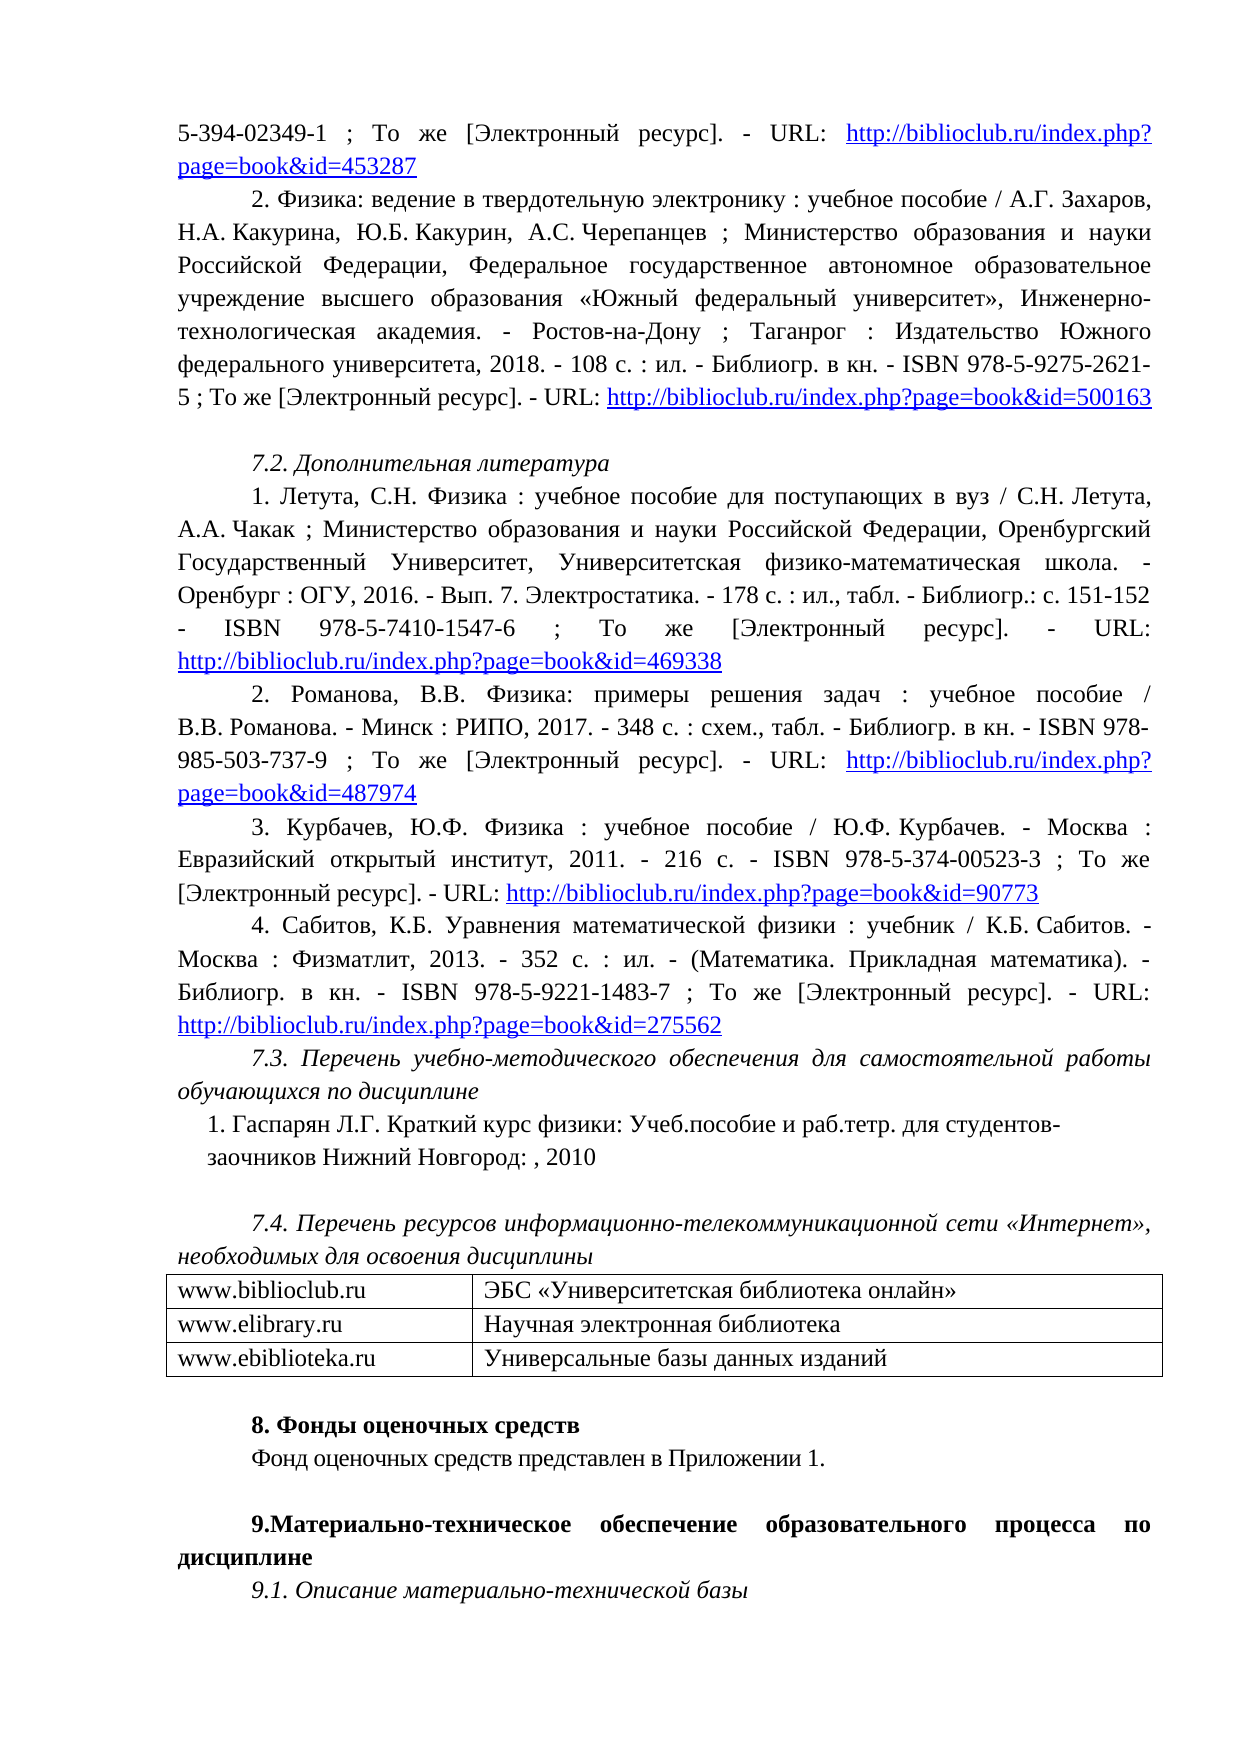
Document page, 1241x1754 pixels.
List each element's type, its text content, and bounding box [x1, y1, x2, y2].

text 4. Сабитов, К.Б. Уравнения математической физики : учебник / К.Б. Сабитов. - Москва : Физматлит, 2013. - 352 с. : ил. - (Математика. Прикладная математика). - Библиогр. в кн. - ISBN 978-5-9221-1483-7 ; То же [Электронный ресурс]. - URL: http://biblioclub.ru/index.php?page=book&id=275562 [177, 911, 1152, 1038]
text 1. Летута, С.Н. Физика : учебное пособие для поступающих в вуз / С.Н. Летута, А.А. Чакак ; Министерство образования и науки Российской Федерации, Оренбургский Государственный Университет, Университетская физико-математическая школа. - Оренбург : ОГУ, 2016. - Вып. 7. Электростатика. - 178 с. : ил., табл. - Библиогр.: с. 151-152 - ISBN 978-5-7410-1547-6 ; То же [Электронный ресурс]. - URL: http://biblioclub.ru/index.php?page=book&id=469338 [177, 481, 1152, 675]
table_cell Научная электронная библиотека [473, 1309, 1162, 1342]
text 7.4. Перечень ресурсов информационно-телекоммуникационной сети «Интернет», необходимых для освоения дисциплины [177, 1208, 1152, 1269]
table_cell www.elibrary.ru [167, 1309, 472, 1342]
text 9.1. Описание материально-технической базы [177, 1575, 1152, 1604]
text 7.2. Дополнительная литература [177, 448, 1152, 477]
text 2. Романова, В.В. Физика: примеры решения задач : учебное пособие / В.В. Романова. - Минск : РИПО, 2017. - 348 с. : схем., табл. - Библиогр. в кн. - ISBN 978-985-503-737-9 ; То же [Электронный ресурс]. - URL: http://biblioclub.ru/index.php?page=book&id=487974 [177, 679, 1152, 807]
text 9.Материально-техническое обеспечение образовательного процесса по дисциплине [177, 1509, 1152, 1571]
table_header ЭБС «Университетская библиотека онлайн» [473, 1275, 1162, 1308]
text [177, 118, 1152, 180]
text 7.3. Перечень учебно-методического обеспечения для самостоятельной работы обучающихся по дисциплине [177, 1043, 1152, 1104]
text Фонд оценочных средств представлен в Приложении 1. [177, 1443, 1152, 1472]
table_cell www.ebiblioteka.ru [167, 1343, 472, 1376]
text 1. Гаспарян Л.Г. Краткий курс физики: Учеб.пособие и раб.тетр. для студентов-заочников Нижний Новгород: , 2010 [207, 1109, 1152, 1171]
text 8. Фонды оценочных средств [177, 1410, 1152, 1439]
table_cell Универсальные базы данных изданий [473, 1343, 1162, 1376]
text 2. Физика: ведение в твердотельную электронику : учебное пособие / А.Г. Захаров, Н.А. Какурина, Ю.Б. Какурин, А.С. Черепанцев ; Министерство образования и науки Российской Федерации, Федеральное государственное автономное образовательное учреждение высшего образования «Южный федеральный университет», Инженерно-технологическая академия. - Ростов-на-Дону ; Таганрог : Издательство Южного федерального университета, 2018. - 108 с. : ил. - Библиогр. в кн. - ISBN 978-5-9275-2621-5 ; То же [Электронный ресурс]. - URL: http://biblioclub.ru/index.php?page=book&id=500163 [177, 184, 1152, 411]
text 3. Курбачев, Ю.Ф. Физика : учебное пособие / Ю.Ф. Курбачев. - Москва : Евразийский открытый институт, 2011. - 216 с. - ISBN 978-5-374-00523-3 ; То же [Электронный ресурс]. - URL: http://biblioclub.ru/index.php?page=book&id=90773 [177, 812, 1152, 906]
table_header www.biblioclub.ru [167, 1275, 472, 1308]
